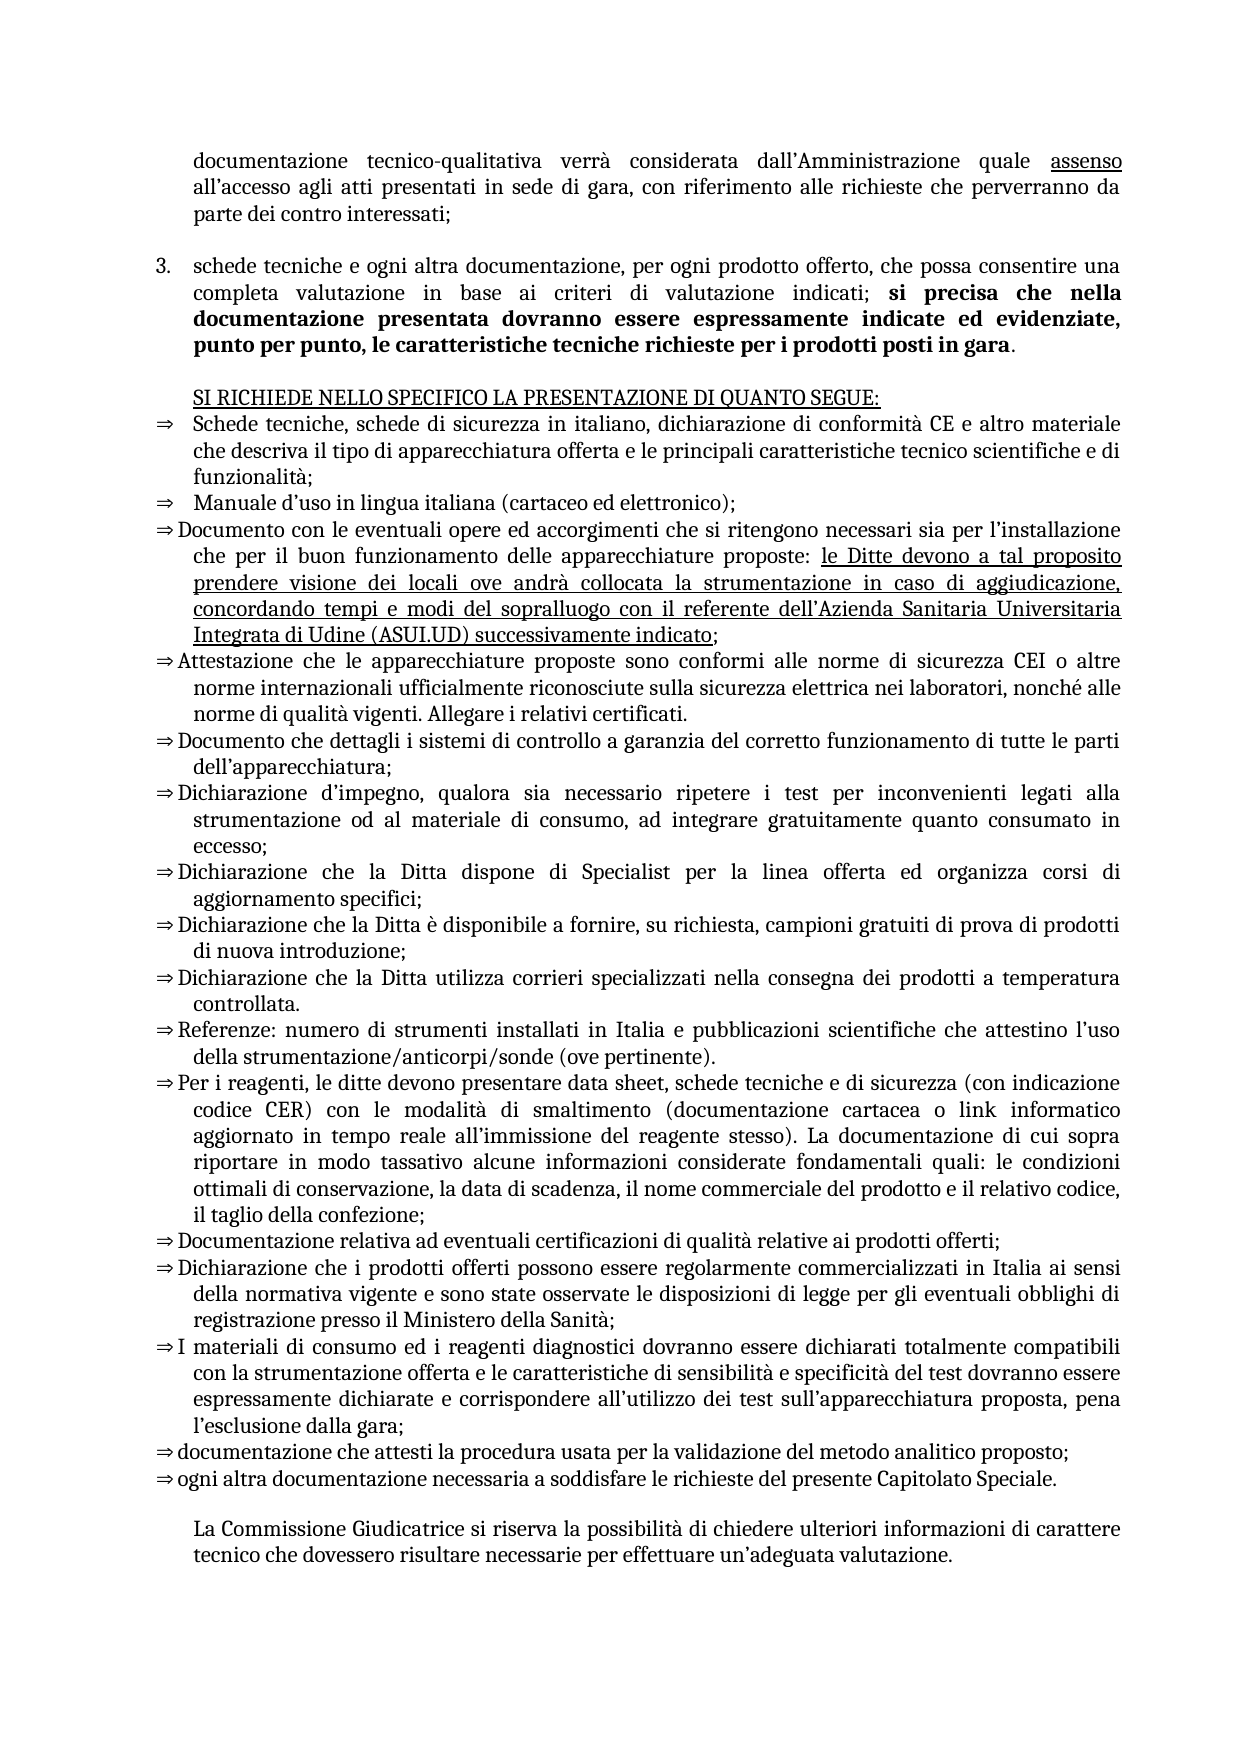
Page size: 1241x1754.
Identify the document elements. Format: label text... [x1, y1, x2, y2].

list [156, 148, 1122, 227]
list SI RICHIEDE NELLO SPECIFICO LA PRESENTAZIONE DI QUANTO SEGUE: [193, 385, 1122, 411]
list Documento che dettagli i sistemi di controllo a garanzia del corretto funzionamento di tutte le parti dell’apparecchiatura; [156, 727, 1122, 780]
list Dichiarazione che la Ditta dispone di Specialist per la linea offerta ed organizza corsi di aggiornamento specifici; [156, 859, 1122, 912]
list Dichiarazione che i prodotti offerti possono essere regolarmente commercializzati in Italia ai sensi della normativa vigente e sono state osservate le disposizioni di legge per gli eventuali obblighi di registrazione presso il Ministero della Sanità; [156, 1254, 1122, 1333]
list Dichiarazione che la Ditta è disponibile a fornire, su richiesta, campioni gratuiti di prova di prodotti di nuova introduzione; [156, 912, 1122, 964]
list I materiali di consumo ed i reagenti diagnostici dovranno essere dichiarati totalmente compatibili con la strumentazione offerta e le caratteristiche di sensibilità e specificità del test dovranno essere espressamente dichiarate e corrispondere all’utilizzo dei test sull’apparecchiatura proposta, pena l’esclusione dalla gara; [156, 1333, 1122, 1439]
text La Commissione Giudicatrice si riserva la possibilità di chiedere ulteriori informazioni di carattere tecnico che dovessero risultare necessarie per effettuare un’adeguata valutazione. [193, 1516, 1122, 1568]
list documentazione che attesti la procedura usata per la validazione del metodo analitico proposto; [156, 1439, 1122, 1465]
list Documento con le eventuali opere ed accorgimenti che si ritengono necessari sia per l’installazione che per il buon funzionamento delle apparecchiature proposte: le Ditte devono a tal proposito prendere visione dei locali ove andrà collocata la strumentazione in caso di aggiudicazione, concordando tempi e modi del sopralluogo con il referente dell’Azienda Sanitaria Universitaria Integrata di Udine (ASUI.UD) successivamente indicato; [156, 517, 1122, 648]
list Dichiarazione d’impegno, qualora sia necessario ripetere i test per inconvenienti legati alla strumentazione od al materiale di consumo, ad integrare gratuitamente quanto consumato in eccesso; [156, 780, 1122, 859]
list Referenze: numero di strumenti installati in Italia e pubblicazioni scientifiche che attestino l’uso della strumentazione/anticorpi/sonde (ove pertinente). [156, 1017, 1122, 1070]
list Documentazione relativa ad eventuali certificazioni di qualità relative ai prodotti offerti; [156, 1228, 1122, 1254]
list Manuale d’uso in lingua italiana (cartaceo ed elettronico); [156, 490, 1122, 517]
list Dichiarazione che la Ditta utilizza corrieri specializzati nella consegna dei prodotti a temperatura controllata. [156, 964, 1122, 1017]
list schede tecniche e ogni altra documentazione, per ogni prodotto offerto, che possa consentire una completa valutazione in base ai criteri di valutazione indicati; si precisa che nella documentazione presentata dovranno essere espressamente indicate ed evidenziate, punto per punto, le caratteristiche tecniche richieste per i prodotti posti in gara. [156, 253, 1122, 358]
list Schede tecniche, schede di sicurezza in italiano, dichiarazione di conformità CE e altro materiale che descriva il tipo di apparecchiatura offerta e le principali caratteristiche tecnico scientifiche e di funzionalità; [156, 411, 1122, 490]
list Attestazione che le apparecchiature proposte sono conformi alle norme di sicurezza CEI o altre norme internazionali ufficialmente riconosciute sulla sicurezza elettrica nei laboratori, nonché alle norme di qualità vigenti. Allegare i relativi certificati. [156, 648, 1122, 727]
list Per i reagenti, le ditte devono presentare data sheet, schede tecniche e di sicurezza (con indicazione codice CER) con le modalità di smaltimento (documentazione cartacea o link informatico aggiornato in tempo reale all’immissione del reagente stesso). La documentazione di cui sopra riportare in modo tassativo alcune informazioni considerate fondamentali quali: le condizioni ottimali di conservazione, la data di scadenza, il nome commerciale del prodotto e il relativo codice, il taglio della confezione; [156, 1070, 1122, 1228]
list ogni altra documentazione necessaria a soddisfare le richieste del presente Capitolato Speciale. [156, 1465, 1122, 1492]
